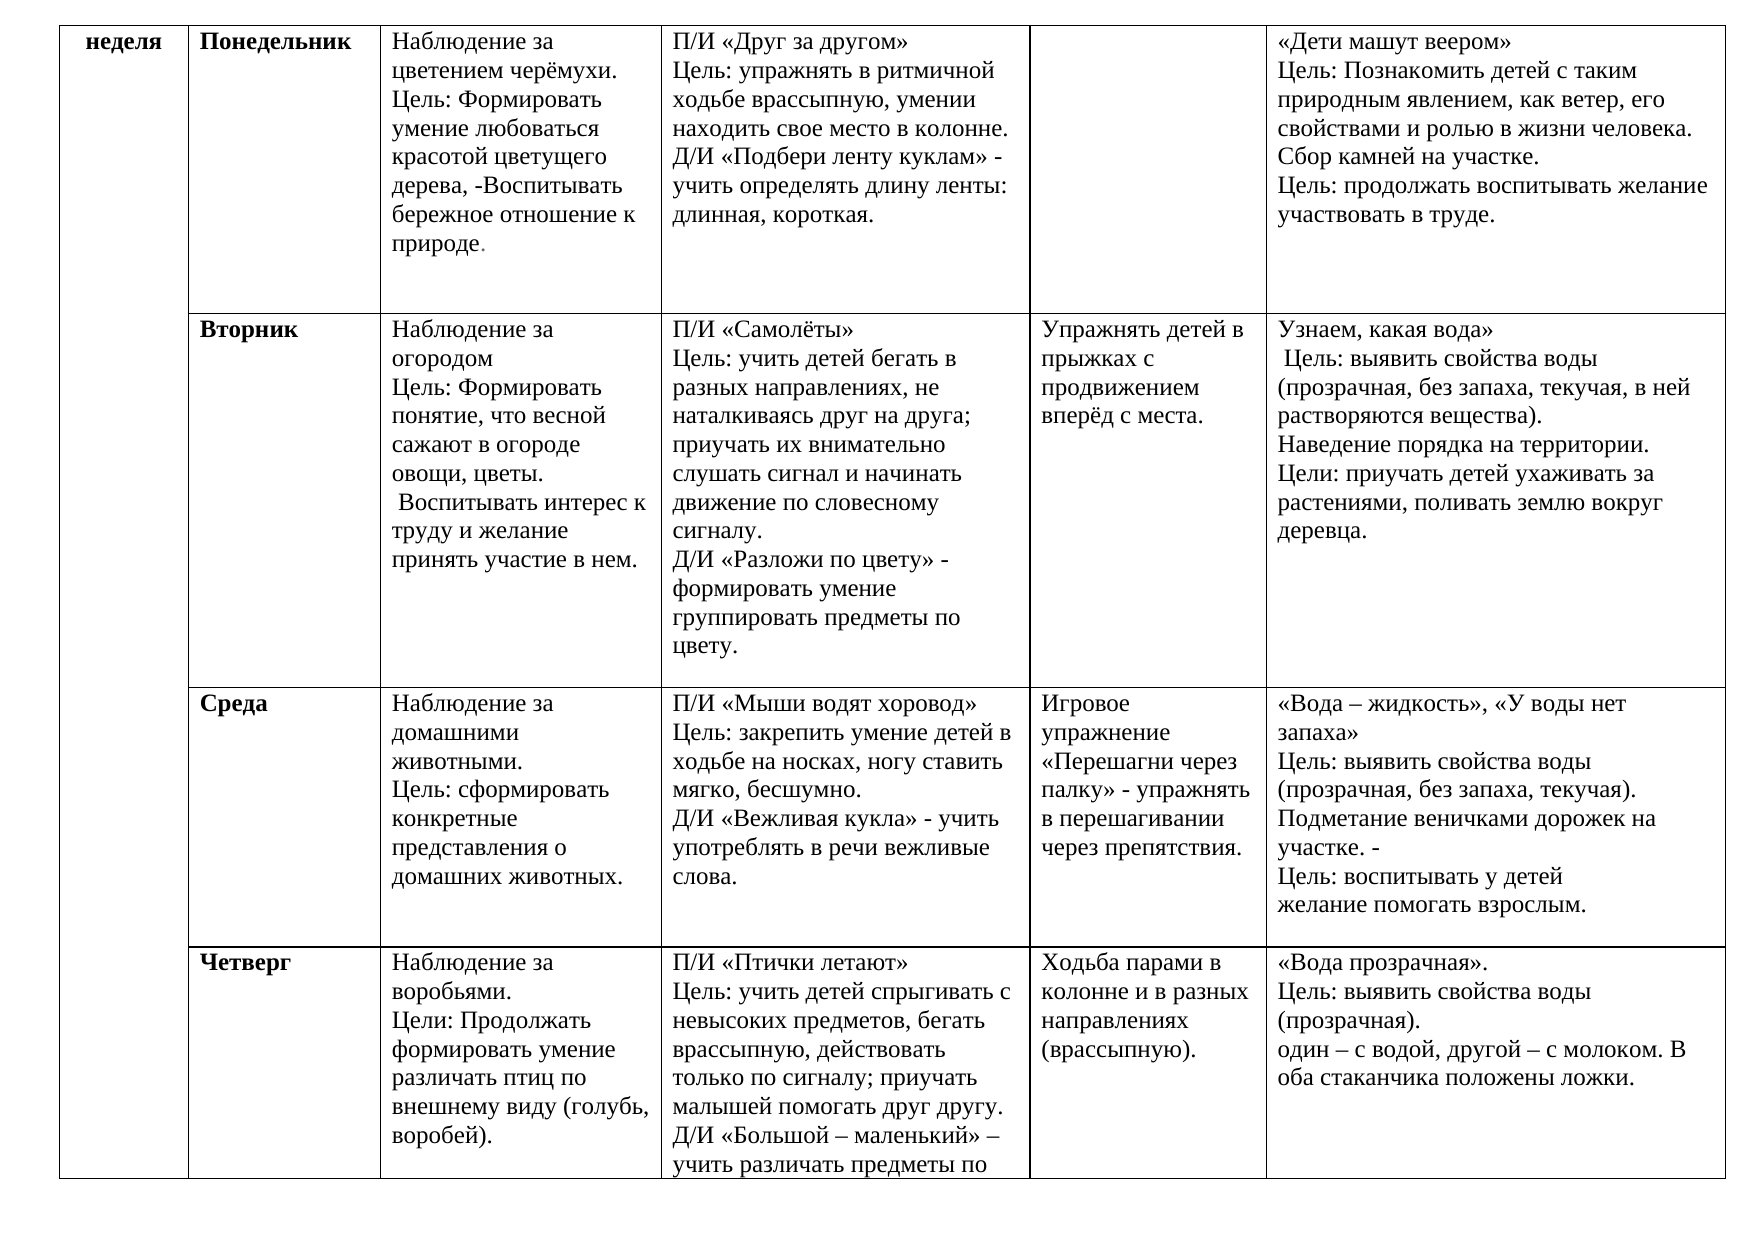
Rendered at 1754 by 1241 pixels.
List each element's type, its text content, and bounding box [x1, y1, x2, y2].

table_cell Наблюдение за огородом Цель: Формировать понятие, что весной сажают в огороде овощи, цветы. Воспитывать интерес к труду и желание принять участие в нем. [381, 314, 661, 687]
table_cell Наблюдение за домашними животными. Цель: сформировать конкретные представления о домашних животных. [381, 688, 661, 946]
table_cell Узнаем, какая вода» Цель: выявить свойства воды (прозрачная, без запаха, текучая, в ней растворяются вещества). Наведение порядка на территории. Цели: приучать детей ухаживать за растениями, поливать землю вокруг деревца. [1267, 314, 1725, 687]
table_cell П/И «Самолёты» Цель: учить детей бегать в разных направлениях, не наталкиваясь друг на друга; приучать их внимательно слушать сигнал и начинать движение по словесному сигналу. Д/И «Разложи по цвету» - формировать умение группировать предметы по цвету. [662, 314, 1029, 687]
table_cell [1267, 948, 1725, 1177]
table_cell [1031, 26, 1266, 313]
table_cell Вторник [189, 314, 380, 687]
table_cell П/И «Друг за другом» Цель: упражнять в ритмичной ходьбе врассыпную, умении находить свое место в колонне. Д/И «Подбери ленту куклам» - учить определять длину ленты: длинная, короткая. [662, 26, 1029, 313]
table_cell Упражнять детей в прыжках с продвижением вперёд с места. [1031, 314, 1266, 687]
table_cell Понедельник [189, 26, 380, 313]
table_cell «Дети машут веером» Цель: Познакомить детей с таким природным явлением, как ветер, его свойствами и ролью в жизни человека. Сбор камней на участке. Цель: продолжать воспитывать желание участвовать в труде. [1267, 26, 1725, 313]
table_cell Среда [189, 688, 380, 946]
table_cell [1031, 948, 1266, 1177]
table_cell «Вода – жидкость», «У воды нет запаха» Цель: выявить свойства воды (прозрачная, без запаха, текучая). Подметание веничками дорожек на участке. - Цель: воспитывать у детей желание помогать взрослым. [1267, 688, 1725, 946]
table_cell П/И «Мыши водят хоровод» Цель: закрепить умение детей в ходьбе на носках, ногу ставить мягко, бесшумно. Д/И «Вежливая кукла» - учить употреблять в речи вежливые слова. [662, 688, 1029, 946]
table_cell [381, 948, 661, 1177]
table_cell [662, 948, 1029, 1177]
table_cell Четверг [189, 948, 380, 1177]
table_cell Игровое упражнение «Перешагни через палку» - упражнять в перешагивании через препятствия. [1031, 688, 1266, 946]
table_cell 3 неделя [60, 26, 188, 1177]
table_cell Наблюдение за цветением черёмухи. Цель: Формировать умение любоваться красотой цветущего дерева, -Воспитывать бережное отношение к природе. [381, 26, 661, 313]
